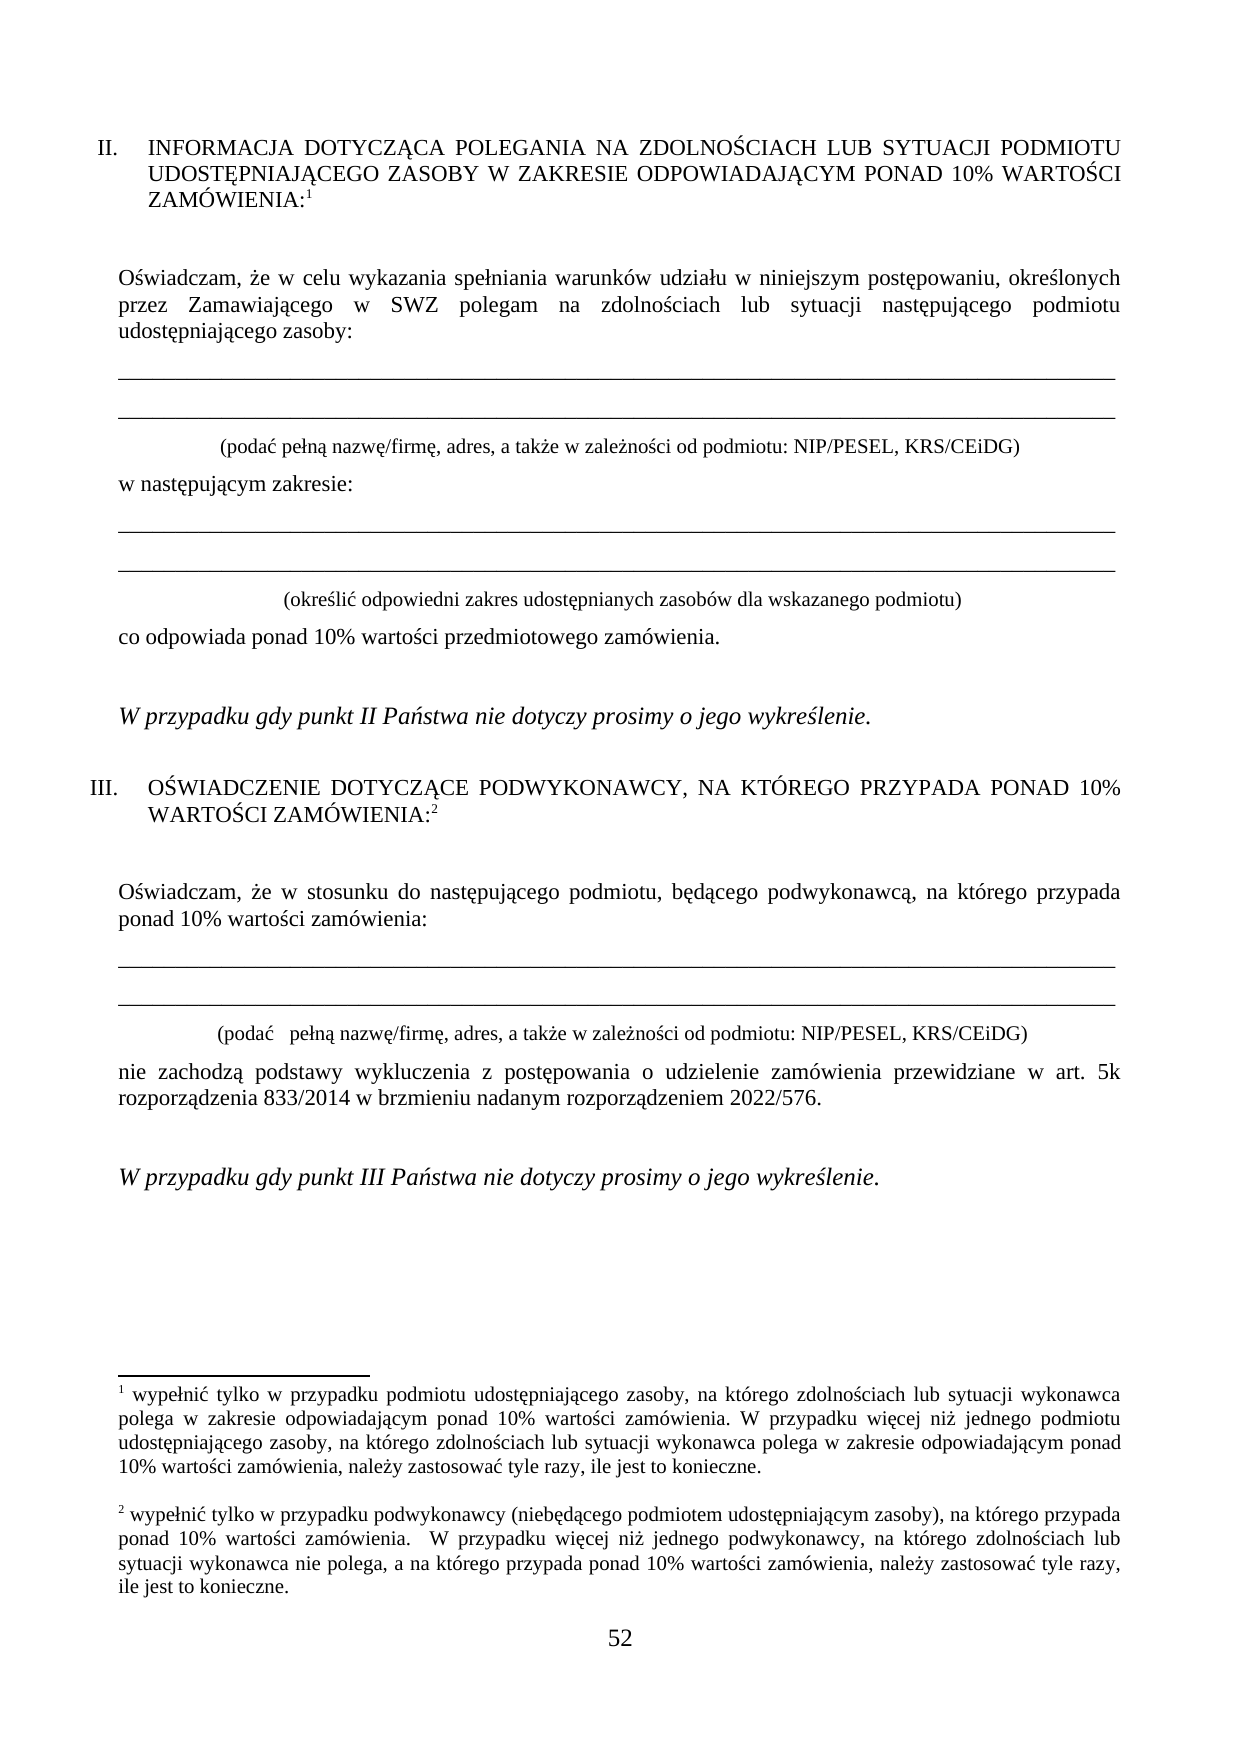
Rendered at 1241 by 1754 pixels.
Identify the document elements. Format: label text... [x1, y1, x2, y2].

text W przypadku gdy punkt II Państwa nie dotyczy prosimy o jego wykreślenie. [118, 701, 1122, 730]
text _______________________________________________________________________________________ [118, 395, 1122, 421]
text _______________________________________________________________________________________ [118, 509, 1122, 535]
list OŚWIADCZENIE DOTYCZĄCE PODWYKONAWCY, NA KTÓREGO PRZYPADA PONAD 10% WARTOŚCI ZAMÓWIENIA: [118, 774, 1122, 827]
text W przypadku gdy punkt III Państwa nie dotyczy prosimy o jego wykreślenie. [118, 1162, 1122, 1191]
text (podać pełną nazwę/firmę, adres, a także w zależności od podmiotu: NIP/PESEL, KRS/CEiDG) [118, 1021, 1122, 1045]
text _______________________________________________________________________________________ [118, 548, 1122, 574]
text Oświadczam, że w celu wykazania spełniania warunków udziału w niniejszym postępowaniu, określonych przez Zamawiającego w SWZ polegam na zdolnościach lub sytuacji następującego podmiotu udostępniającego zasoby: [118, 264, 1122, 343]
text _______________________________________________________________________________________ [118, 982, 1122, 1009]
text w następującym zakresie: [118, 470, 1122, 496]
text co odpowiada ponad 10% wartości przedmiotowego zamówienia. [118, 623, 1122, 649]
text (podać pełną nazwę/firmę, adres, a także w zależności od podmiotu: NIP/PESEL, KRS/CEiDG) [118, 433, 1122, 458]
text (określić odpowiedni zakres udostępnianych zasobów dla wskazanego podmiotu) [118, 587, 1122, 611]
list INFORMACJA DOTYCZĄCA POLEGANIA NA ZDOLNOŚCIACH LUB SYTUACJI PODMIOTU UDOSTĘPNIAJĄCEGO ZASOBY W ZAKRESIE ODPOWIADAJĄCYM PONAD 10% WARTOŚCI ZAMÓWIENIA: [118, 134, 1122, 213]
text nie zachodzą podstawy wykluczenia z postępowania o udzielenie zamówienia przewidziane w art. 5k rozporządzenia 833/2014 w brzmieniu nadanym rozporządzeniem 2022/576. [118, 1058, 1122, 1111]
text _______________________________________________________________________________________ [118, 943, 1122, 970]
text _______________________________________________________________________________________ [118, 356, 1122, 382]
text Oświadczam, że w stosunku do następującego podmiotu, będącego podwykonawcą, na którego przypada ponad 10% wartości zamówienia: [118, 878, 1122, 931]
